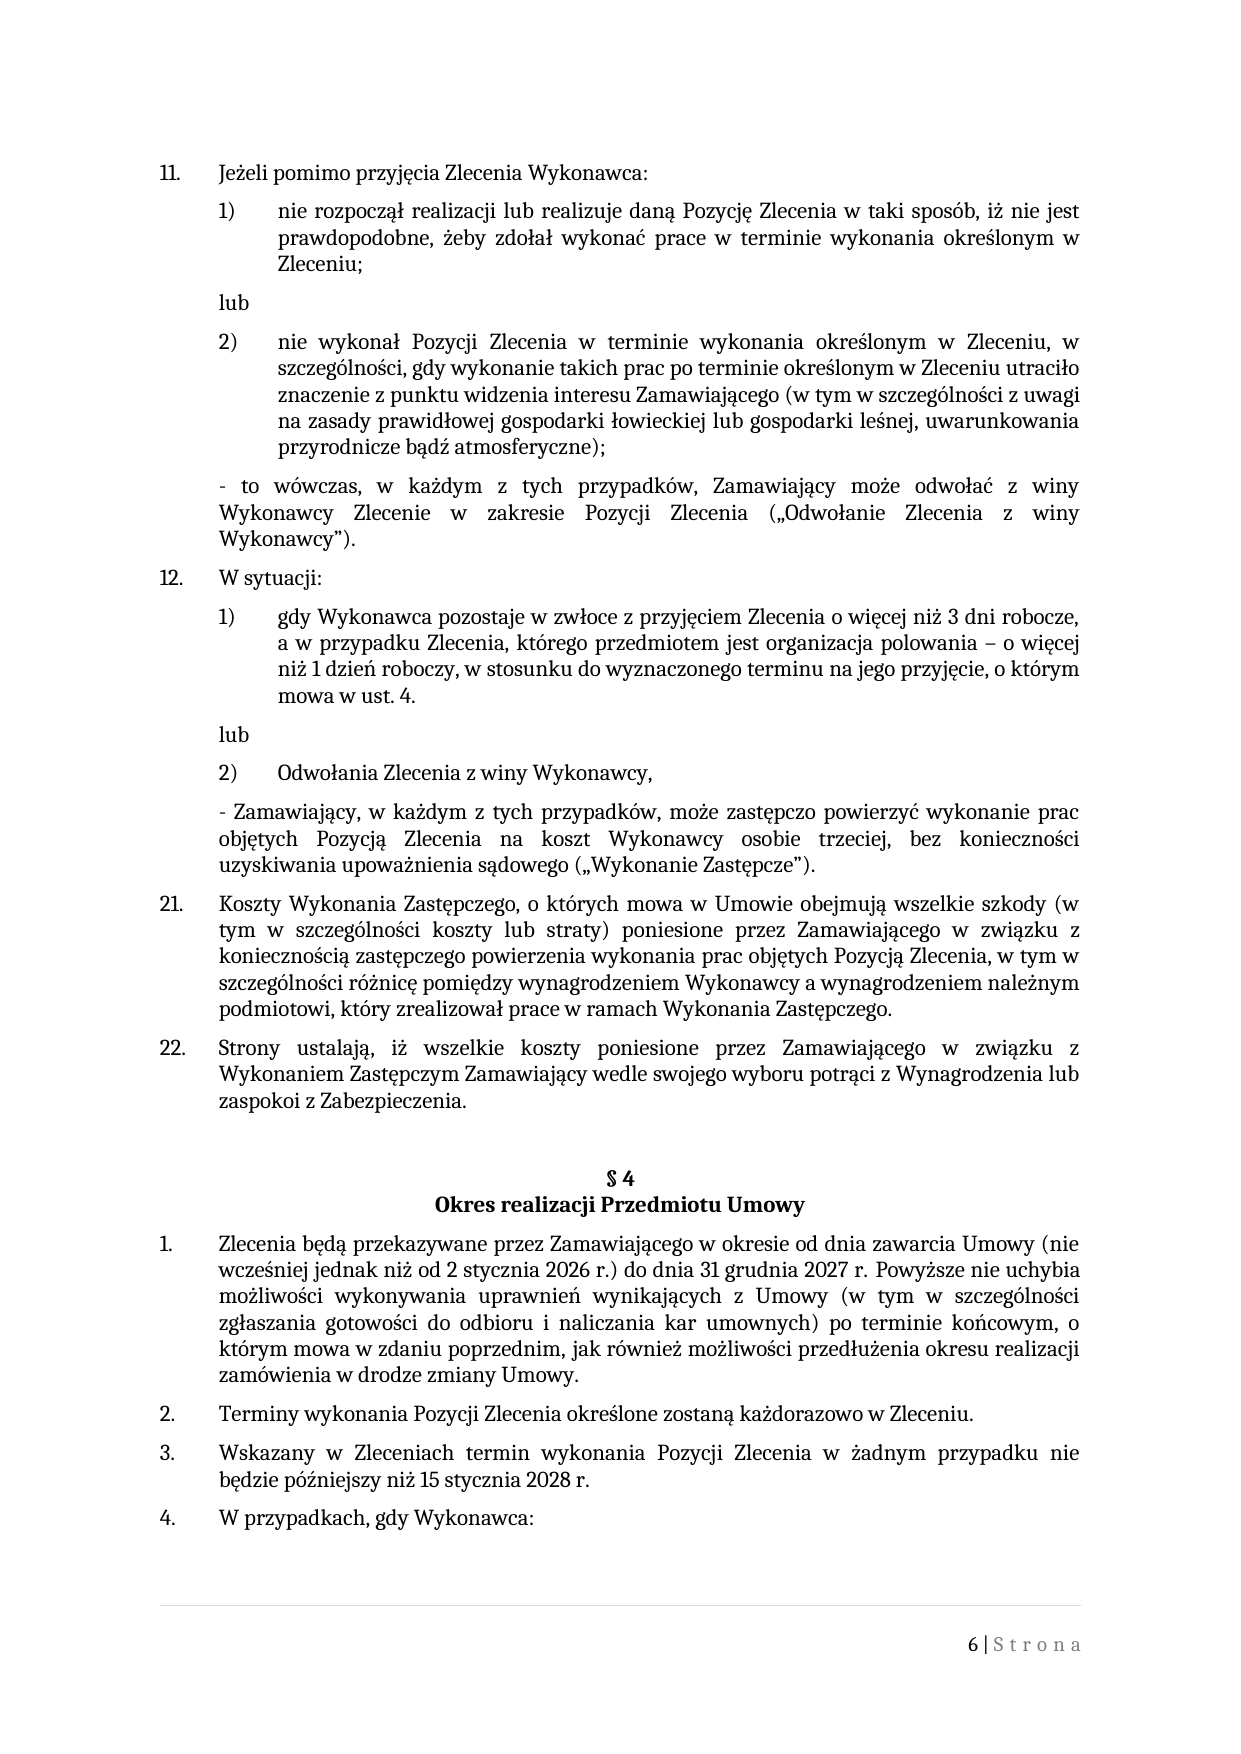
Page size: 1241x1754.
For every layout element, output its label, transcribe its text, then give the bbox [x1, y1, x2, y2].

list Zlecenia będą przekazywane przez Zamawiającego w okresie od dnia zawarcia Umowy (nie wcześniej jednak niż od 2 stycznia 2026 r.) do dnia 31 grudnia 2027 r. Powyższe nie uchybia możliwości wykonywania uprawnień wynikających z Umowy (w tym w szczególności zgłaszania gotowości do odbioru i naliczania kar umownych) po terminie końcowym, o którym mowa w zdaniu poprzednim, jak również możliwości przedłużenia okresu realizacji zamówienia w drodze zmiany Umowy. [159, 1231, 1081, 1389]
list Terminy wykonania Pozycji Zlecenia określone zostaną każdorazowo w Zleceniu. [159, 1401, 1081, 1427]
list nie wykonał Pozycji Zlecenia w terminie wykonania określonym w Zleceniu, w szczególności, gdy wykonanie takich prac po terminie określonym w Zleceniu utraciło znaczenie z punktu widzenia interesu Zamawiającego (w tym w szczególności z uwagi na zasady prawidłowej gospodarki łowieckiej lub gospodarki leśnej, uwarunkowania przyrodnicze bądź atmosferyczne); [218, 329, 1081, 461]
list W sytuacji: [159, 564, 1081, 591]
text 2) Odwołania Zlecenia z winy Wykonawcy, [218, 760, 1081, 787]
list Jeżeli pomimo przyjęcia Zlecenia Wykonawca: [159, 159, 1081, 186]
text - Zamawiający, w każdym z tych przypadków, może zastępczo powierzyć wykonanie prac objętych Pozycją Zlecenia na koszt Wykonawcy osobie trzeciej, bez konieczności uzyskiwania upoważnienia sądowego („Wykonanie Zastępcze”). [218, 799, 1081, 878]
text lub [218, 290, 1081, 316]
list W przypadkach, gdy Wykonawca: [159, 1505, 1081, 1532]
list Wskazany w Zleceniach termin wykonania Pozycji Zlecenia w żadnym przypadku nie będzie późniejszy niż 15 stycznia 2028 r. [159, 1440, 1081, 1493]
text lub [218, 721, 1081, 748]
text § 4 Okres realizacji Przedmiotu Umowy [159, 1165, 1081, 1218]
text 21. Koszty Wykonania Zastępczego, o których mowa w Umowie obejmują wszelkie szkody (w tym w szczególności koszty lub straty) poniesione przez Zamawiającego w związku z koniecznością zastępczego powierzenia wykonania prac objętych Pozycją Zlecenia, w tym w szczególności różnicę pomiędzy wynagrodzeniem Wykonawcy a wynagrodzeniem należnym podmiotowi, który zrealizował prace w ramach Wykonania Zastępczego. [159, 891, 1081, 1022]
list nie rozpoczął realizacji lub realizuje daną Pozycję Zlecenia w taki sposób, iż nie jest prawdopodobne, żeby zdołał wykonać prace w terminie wykonania określonym w Zleceniu; [218, 198, 1081, 277]
text 1) gdy Wykonawca pozostaje w zwłoce z przyjęciem Zlecenia o więcej niż 3 dni robocze, a w przypadku Zlecenia, którego przedmiotem jest organizacja polowania – o więcej niż 1 dzień roboczy, w stosunku do wyznaczonego terminu na jego przyjęcie, o którym mowa w ust. 4. [218, 603, 1081, 709]
text 22. Strony ustalają, iż wszelkie koszty poniesione przez Zamawiającego w związku z Wykonaniem Zastępczym Zamawiający wedle swojego wyboru potrąci z Wynagrodzenia lub zaspokoi z Zabezpieczenia. [159, 1035, 1081, 1114]
text - to wówczas, w każdym z tych przypadków, Zamawiający może odwołać z winy Wykonawcy Zlecenie w zakresie Pozycji Zlecenia („Odwołanie Zlecenia z winy Wykonawcy”). [218, 473, 1081, 552]
